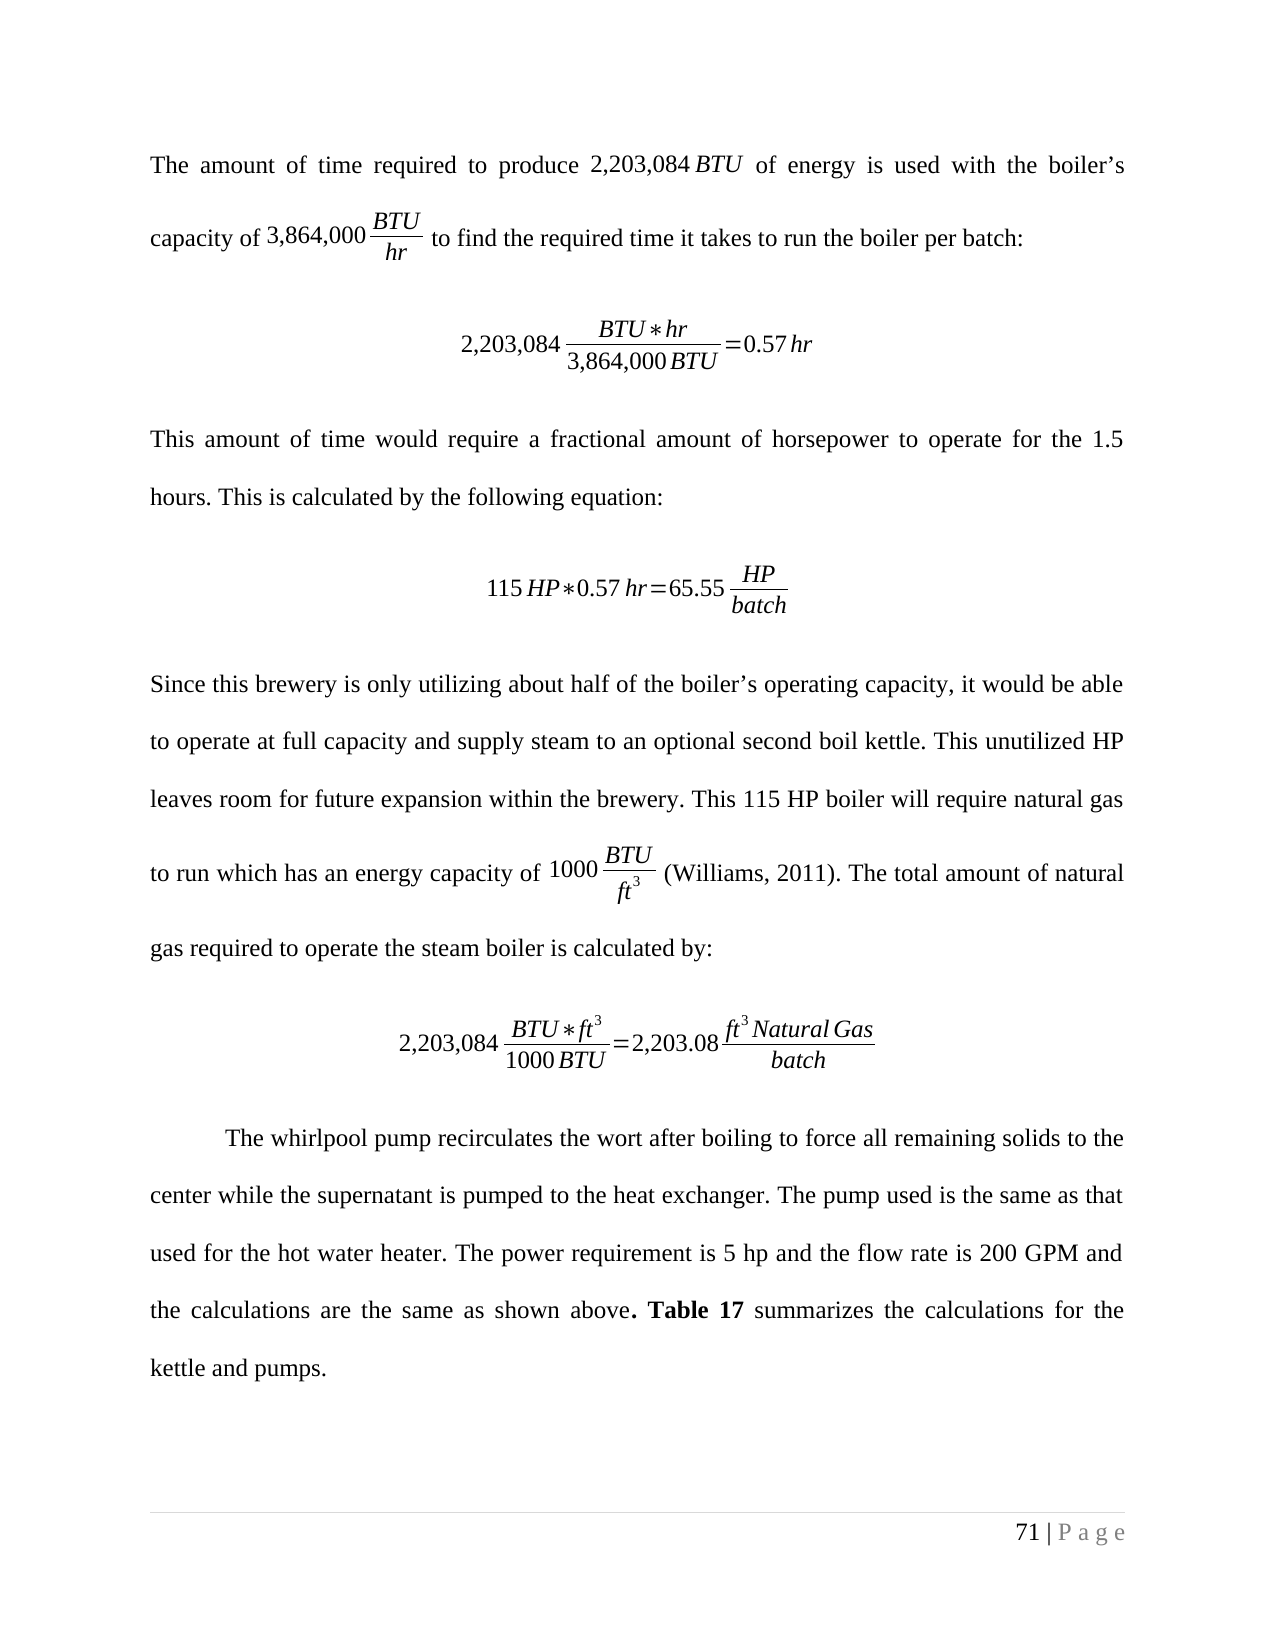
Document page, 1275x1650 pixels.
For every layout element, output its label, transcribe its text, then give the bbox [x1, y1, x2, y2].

text Since this brewery is only utilizing about half of the boiler’s operating capacity, it would be able to operate at full capacity and supply steam to an optional second boil kettle. This unutilized HP leaves room for future expansion within the brewery. This 115 HP boiler will require natural gas to run which has an energy capacity of . The total amount of natural gas required to operate the steam boiler is calculated by: [150, 669, 1125, 961]
text The amount of time required to produce of energy is used with the boiler’s capacity of to find the required time it takes to run the boiler per batch: [150, 150, 1125, 266]
text The whirlpool pump recirculates the wort after boiling to force all remaining solids to the center while the supernatant is pumped to the heat exchanger. The pump used is the same as that used for the hot water heater. The power requirement is 5 hp and the flow rate is 200 GPM and the calculations are the same as shown above. Table 16 summarizes the calculations for the kettle and pumps. [150, 1123, 1125, 1382]
text This amount of time would require a fractional amount of horsepower to operate for the 1.5 hours. This is calculated by the following equation: [150, 424, 1125, 511]
